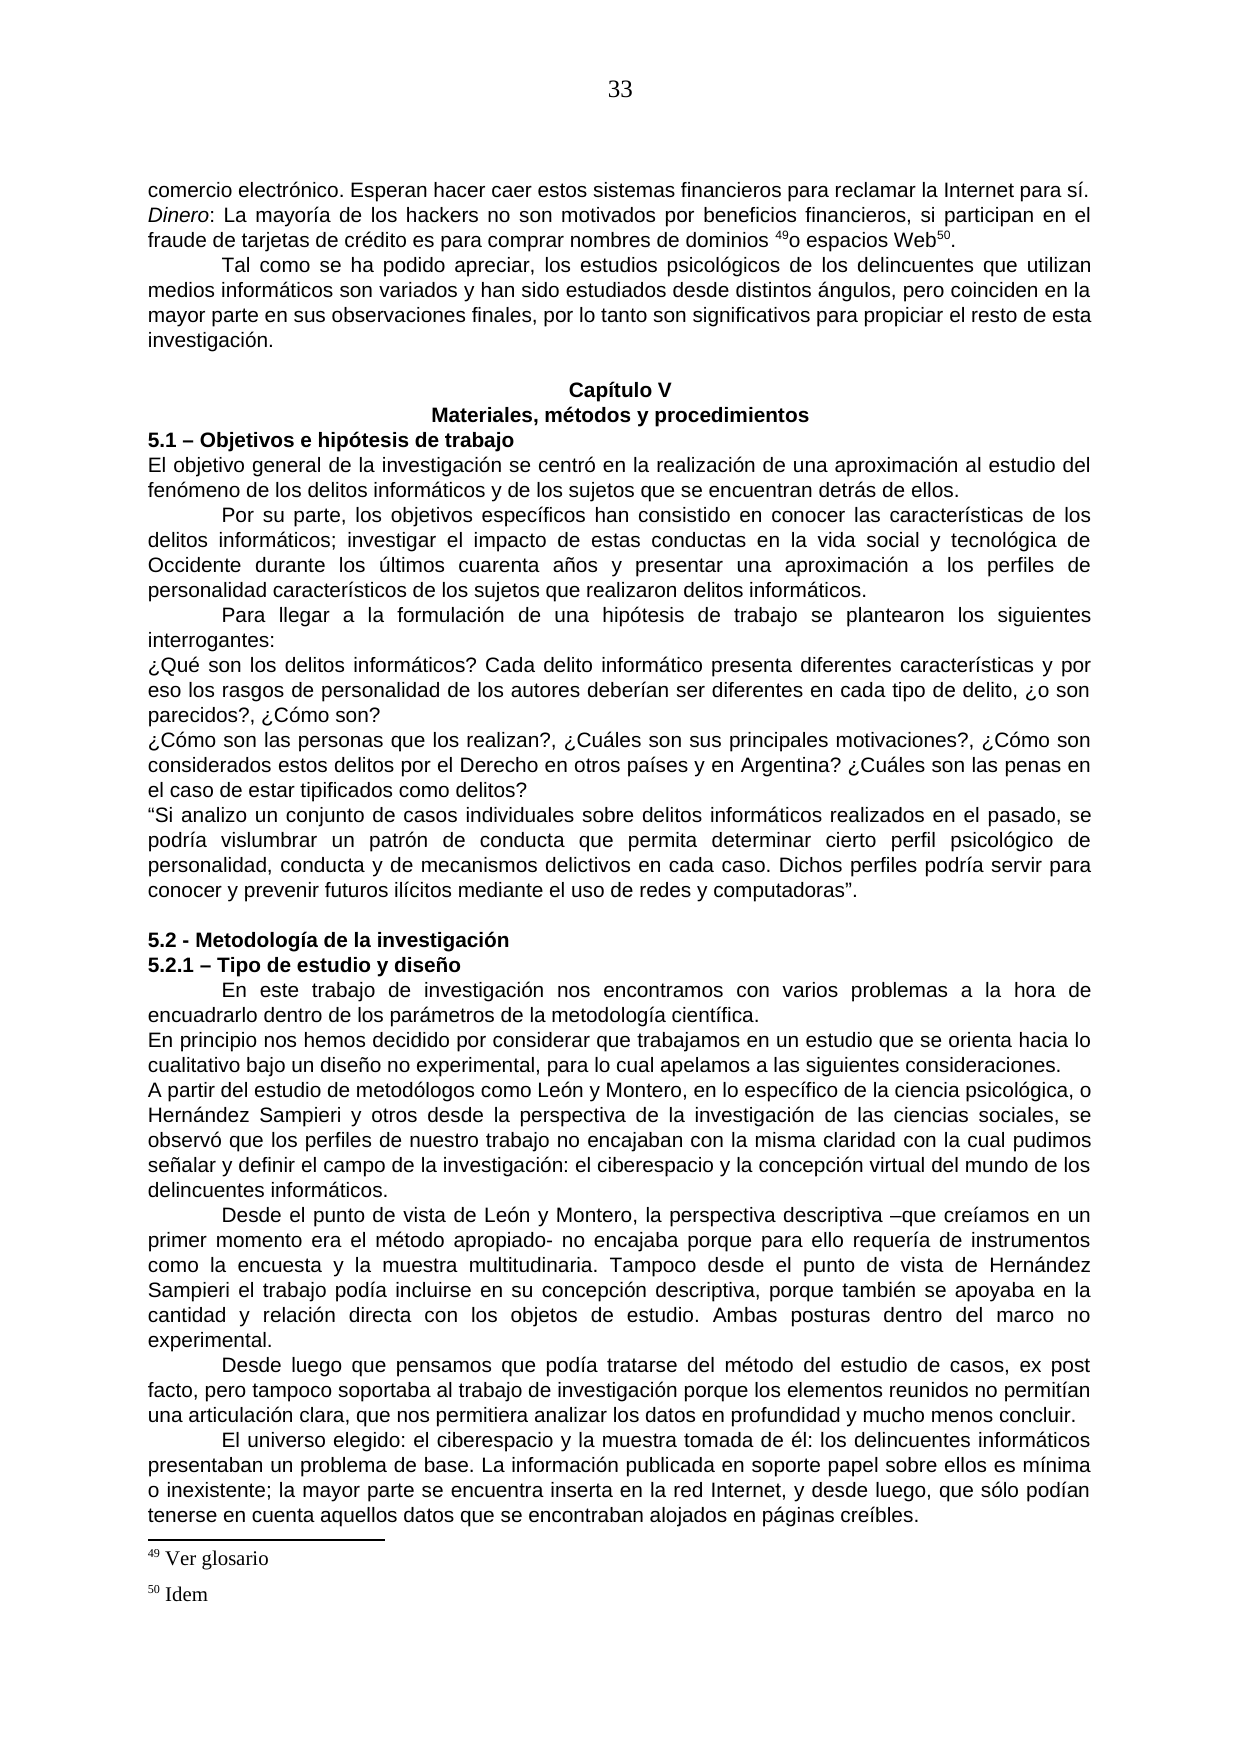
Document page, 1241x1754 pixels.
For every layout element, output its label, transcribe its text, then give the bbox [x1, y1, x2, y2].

text 5.2.1 – Tipo de estudio y diseño [148, 952, 1092, 977]
text En este trabajo de investigación nos encontramos con varios problemas a la hora de encuadrarlo dentro de los parámetros de la metodología científica. [148, 977, 1092, 1027]
text Desde luego que pensamos que podía tratarse del método del estudio de casos, ex post facto, pero tampoco soportaba al trabajo de investigación porque los elementos reunidos no permitían una articulación clara, que nos permitiera analizar los datos en profundidad y mucho menos concluir. [148, 1352, 1092, 1427]
text ¿Qué son los delitos informáticos? Cada delito informático presenta diferentes características y por eso los rasgos de personalidad de los autores deberían ser diferentes en cada tipo de delito, ¿o son parecidos?, ¿Cómo son? [148, 652, 1092, 727]
text Desde el punto de vista de León y Montero, la perspectiva descriptiva –que creíamos en un primer momento era el método apropiado- no encajaba porque para ello requería de instrumentos como la encuesta y la muestra multitudinaria. Tampoco desde el punto de vista de Hernández Sampieri el trabajo podía incluirse en su concepción descriptiva, porque también se apoyaba en la cantidad y relación directa con los objetos de estudio. Ambas posturas dentro del marco no experimental. [148, 1202, 1092, 1352]
text En principio nos hemos decidido por considerar que trabajamos en un estudio que se orienta hacia lo cualitativo bajo un diseño no experimental, para lo cual apelamos a las siguientes consideraciones. [148, 1027, 1092, 1077]
text El universo elegido: el ciberespacio y la muestra tomada de él: los delincuentes informáticos presentaban un problema de base. La información publicada en soporte papel sobre ellos es mínima o inexistente; la mayor parte se encuentra inserta en la red Internet, y desde luego, que sólo podían tenerse en cuenta aquellos datos que se encontraban alojados en páginas creíbles. [148, 1427, 1092, 1527]
text Materiales, métodos y procedimientos [148, 402, 1092, 427]
text A partir del estudio de metodólogos como León y Montero, en lo específico de la ciencia psicológica, o Hernández Sampieri y otros desde la perspectiva de la investigación de las ciencias sociales, se observó que los perfiles de nuestro trabajo no encajaban con la misma claridad con la cual pudimos señalar y definir el campo de la investigación: el ciberespacio y la concepción virtual del mundo de los delincuentes informáticos. [148, 1077, 1092, 1202]
text 5.1 – Objetivos e hipótesis de trabajo [148, 427, 1092, 452]
text Por su parte, los objetivos específicos han consistido en conocer las características de los delitos informáticos; investigar el impacto de estas conductas en la vida social y tecnológica de Occidente durante los últimos cuarenta años y presentar una aproximación a los perfiles de personalidad característicos de los sujetos que realizaron delitos informáticos. [148, 502, 1092, 602]
text Tal como se ha podido apreciar, los estudios psicológicos de los delincuentes que utilizan medios informáticos son variados y han sido estudiados desde distintos ángulos, pero coinciden en la mayor parte en sus observaciones finales, por lo tanto son significativos para propiciar el resto de esta investigación. [148, 252, 1092, 352]
text “Si analizo un conjunto de casos individuales sobre delitos informáticos realizados en el pasado, se podría vislumbrar un patrón de conducta que permita determinar cierto perfil psicológico de personalidad, conducta y de mecanismos delictivos en cada caso. Dichos perfiles podría servir para conocer y prevenir futuros ilícitos mediante el uso de redes y computadoras”. [148, 802, 1092, 902]
text 5.2 - Metodología de la investigación [148, 927, 1092, 952]
text Para llegar a la formulación de una hipótesis de trabajo se plantearon los siguientes interrogantes: [148, 602, 1092, 652]
text Dinero: La mayoría de los hackers no son motivados por beneficios financieros, si participan en el fraude de tarjetas de crédito es para comprar nombres de dominios o espacios Web. [148, 202, 1092, 252]
text ¿Cómo son las personas que los realizan?, ¿Cuáles son sus principales motivaciones?, ¿Cómo son considerados estos delitos por el Derecho en otros países y en Argentina? ¿Cuáles son las penas en el caso de estar tipificados como delitos? [148, 727, 1092, 802]
text El objetivo general de la investigación se centró en la realización de una aproximación al estudio del fenómeno de los delitos informáticos y de los sujetos que se encuentran detrás de ellos. [148, 452, 1092, 502]
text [148, 177, 1092, 202]
text Capítulo V [148, 377, 1092, 402]
